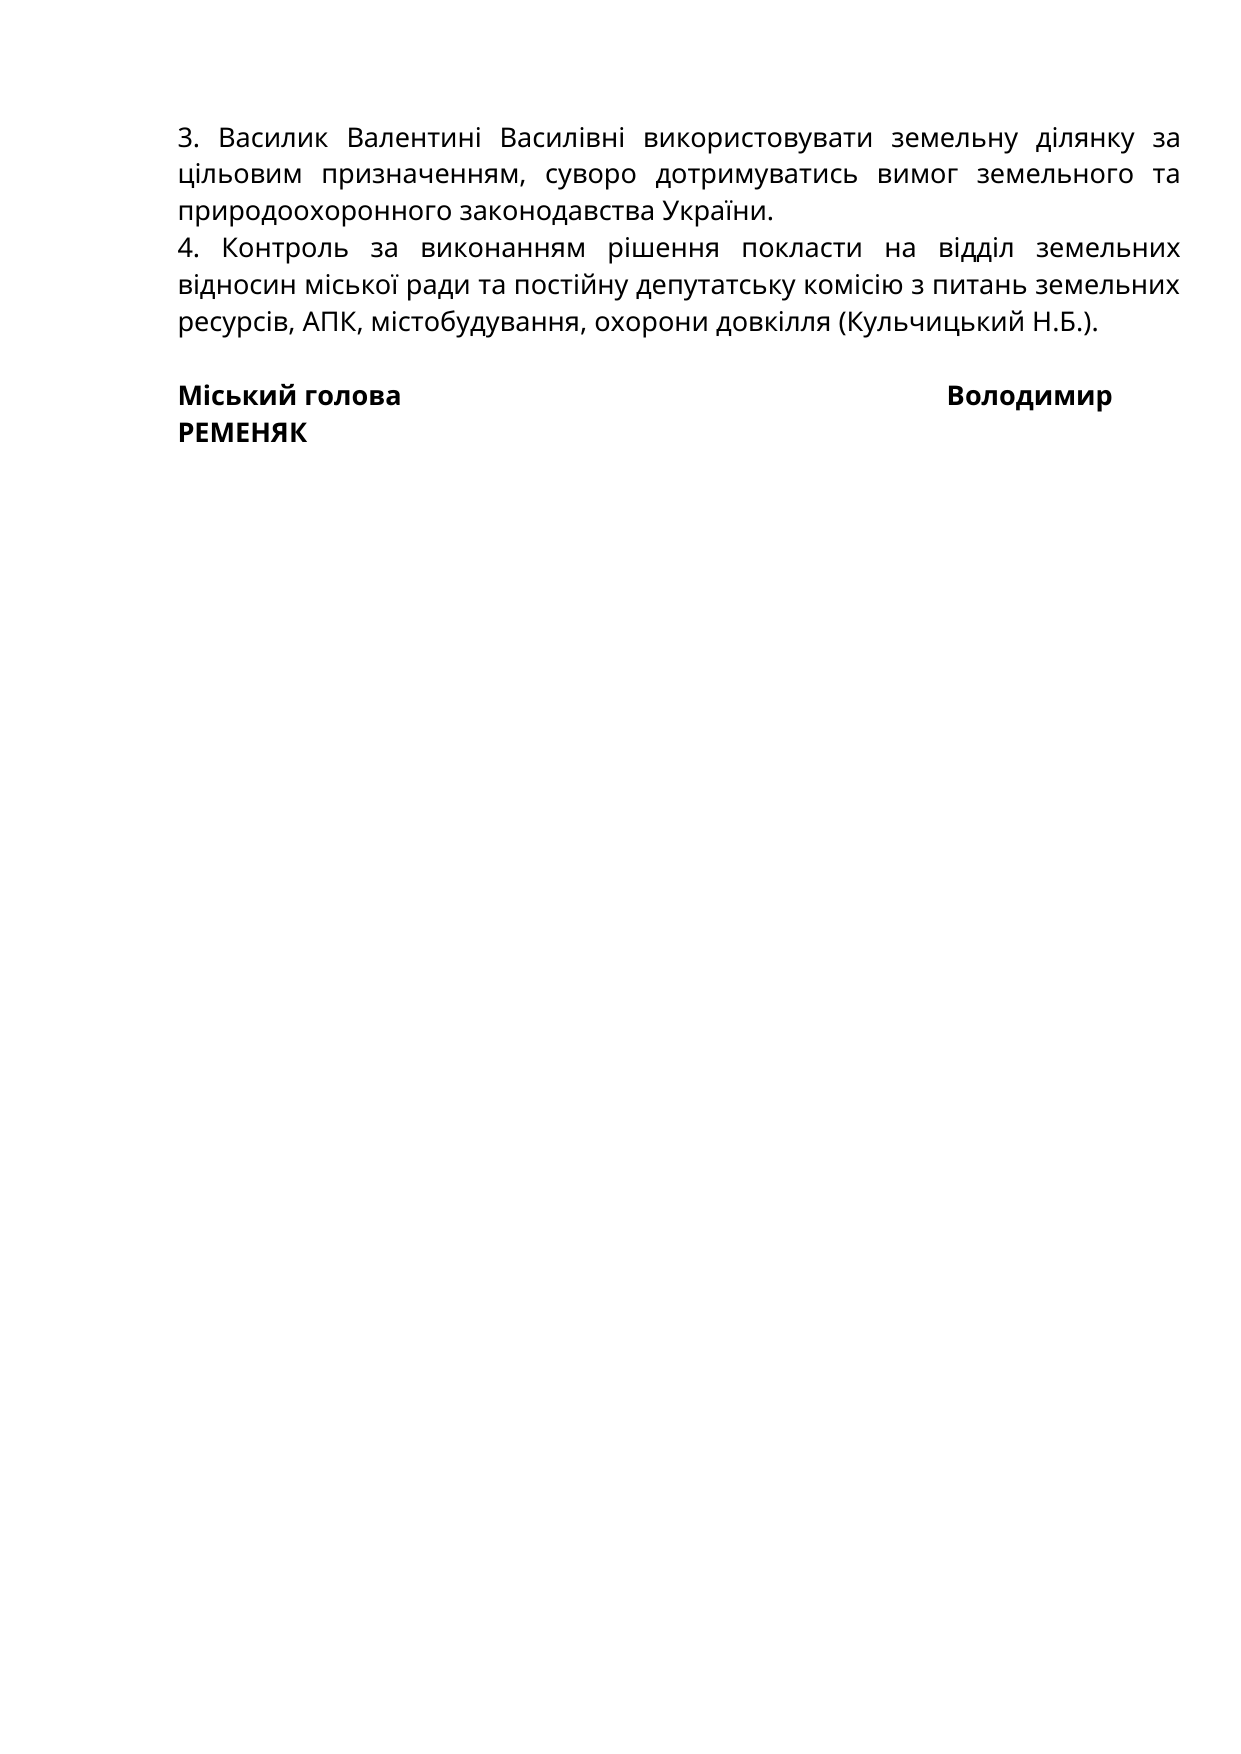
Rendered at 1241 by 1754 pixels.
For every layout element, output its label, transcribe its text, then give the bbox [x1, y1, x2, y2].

text 3. Василик Валентині Василівні використовувати земельну ділянку за цільовим призначенням, суворо дотримуватись вимог земельного та природоохоронного законодавства України. [177, 118, 1182, 229]
text Міський голова Володимир РЕМЕНЯК [177, 376, 1181, 450]
text 4. Контроль за виконанням рішення покласти на відділ земельних відносин міської ради та постійну депутатську комісію з питань земельних ресурсів, АПК, містобудування, охорони довкілля (Кульчицький Н.Б.). [177, 229, 1182, 339]
